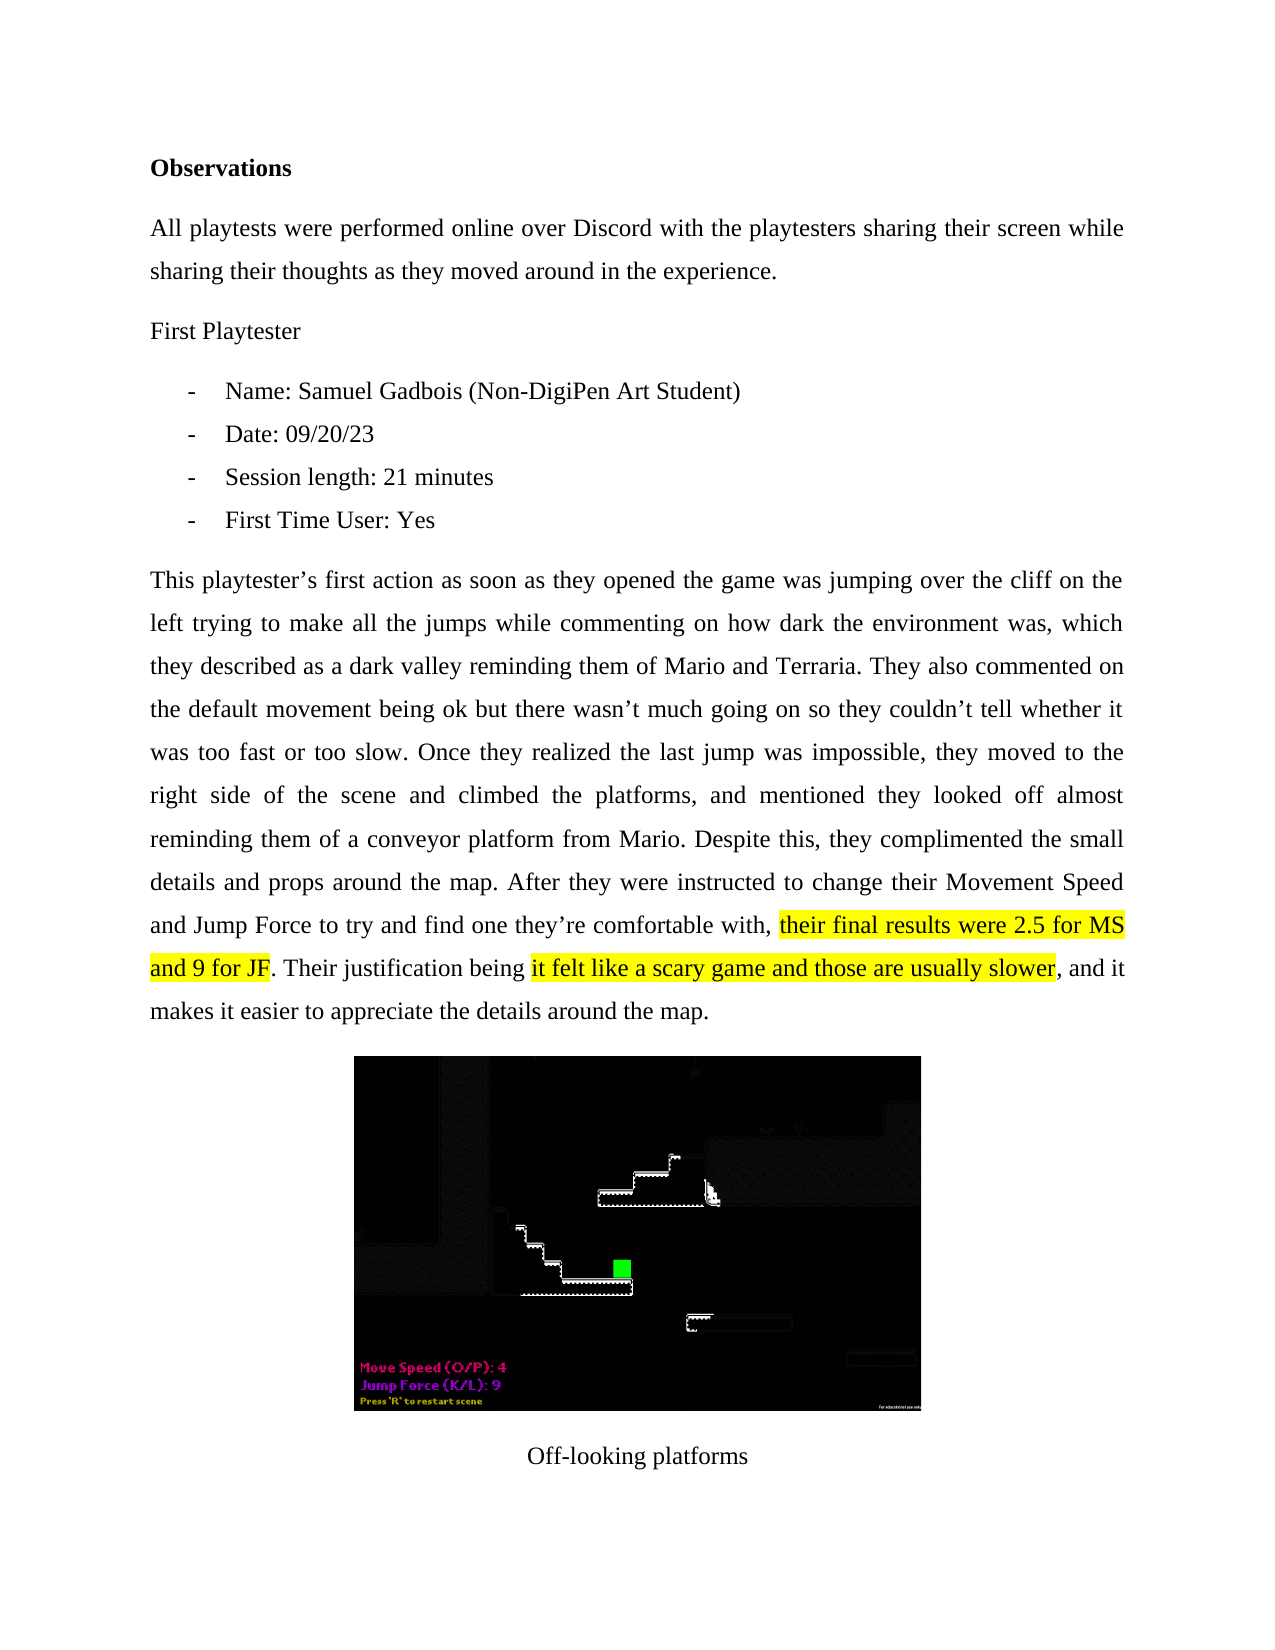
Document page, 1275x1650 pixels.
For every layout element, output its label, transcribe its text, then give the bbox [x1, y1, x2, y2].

list Date: 09/20/23 [187, 419, 1125, 448]
text Off-looking platforms [150, 1441, 1125, 1470]
text This playtester’s first action as soon as they opened the game was jumping over the cliff on the left trying to make all the jumps while commenting on how dark the environment was, which they described as a dark valley reminding them of Mario and Terraria. They also commented on the default movement being ok but there wasn’t much going on so they couldn’t tell whether it was too fast or too slow. Once they realized the last jump was impossible, they moved to the right side of the scene and climbed the platforms, and mentioned they looked off almost reminding them of a conveyor platform from Mario. Despite this, they complimented the small details and props around the map. After they were instructed to change their Movement Speed and Jump Force to try and find one they’re comfortable with, their final results were 2.5 for MS and 9 for JF. Their justification being it felt like a scary game and those are usually slower, and it makes it easier to appreciate the details around the map. [150, 565, 1125, 1025]
list Session length: 21 minutes [187, 462, 1125, 491]
text All playtests were performed online over Discord with the playtesters sharing their screen while sharing their thoughts as they moved around in the experience. [150, 213, 1125, 285]
text First Playtester [150, 316, 1125, 345]
list Name: Samuel Gadbois (Non-DigiPen Art Student) [187, 376, 1125, 404]
picture [354, 1056, 922, 1411]
list First Time User: Yes [187, 505, 1125, 534]
text Observations [150, 153, 1125, 182]
